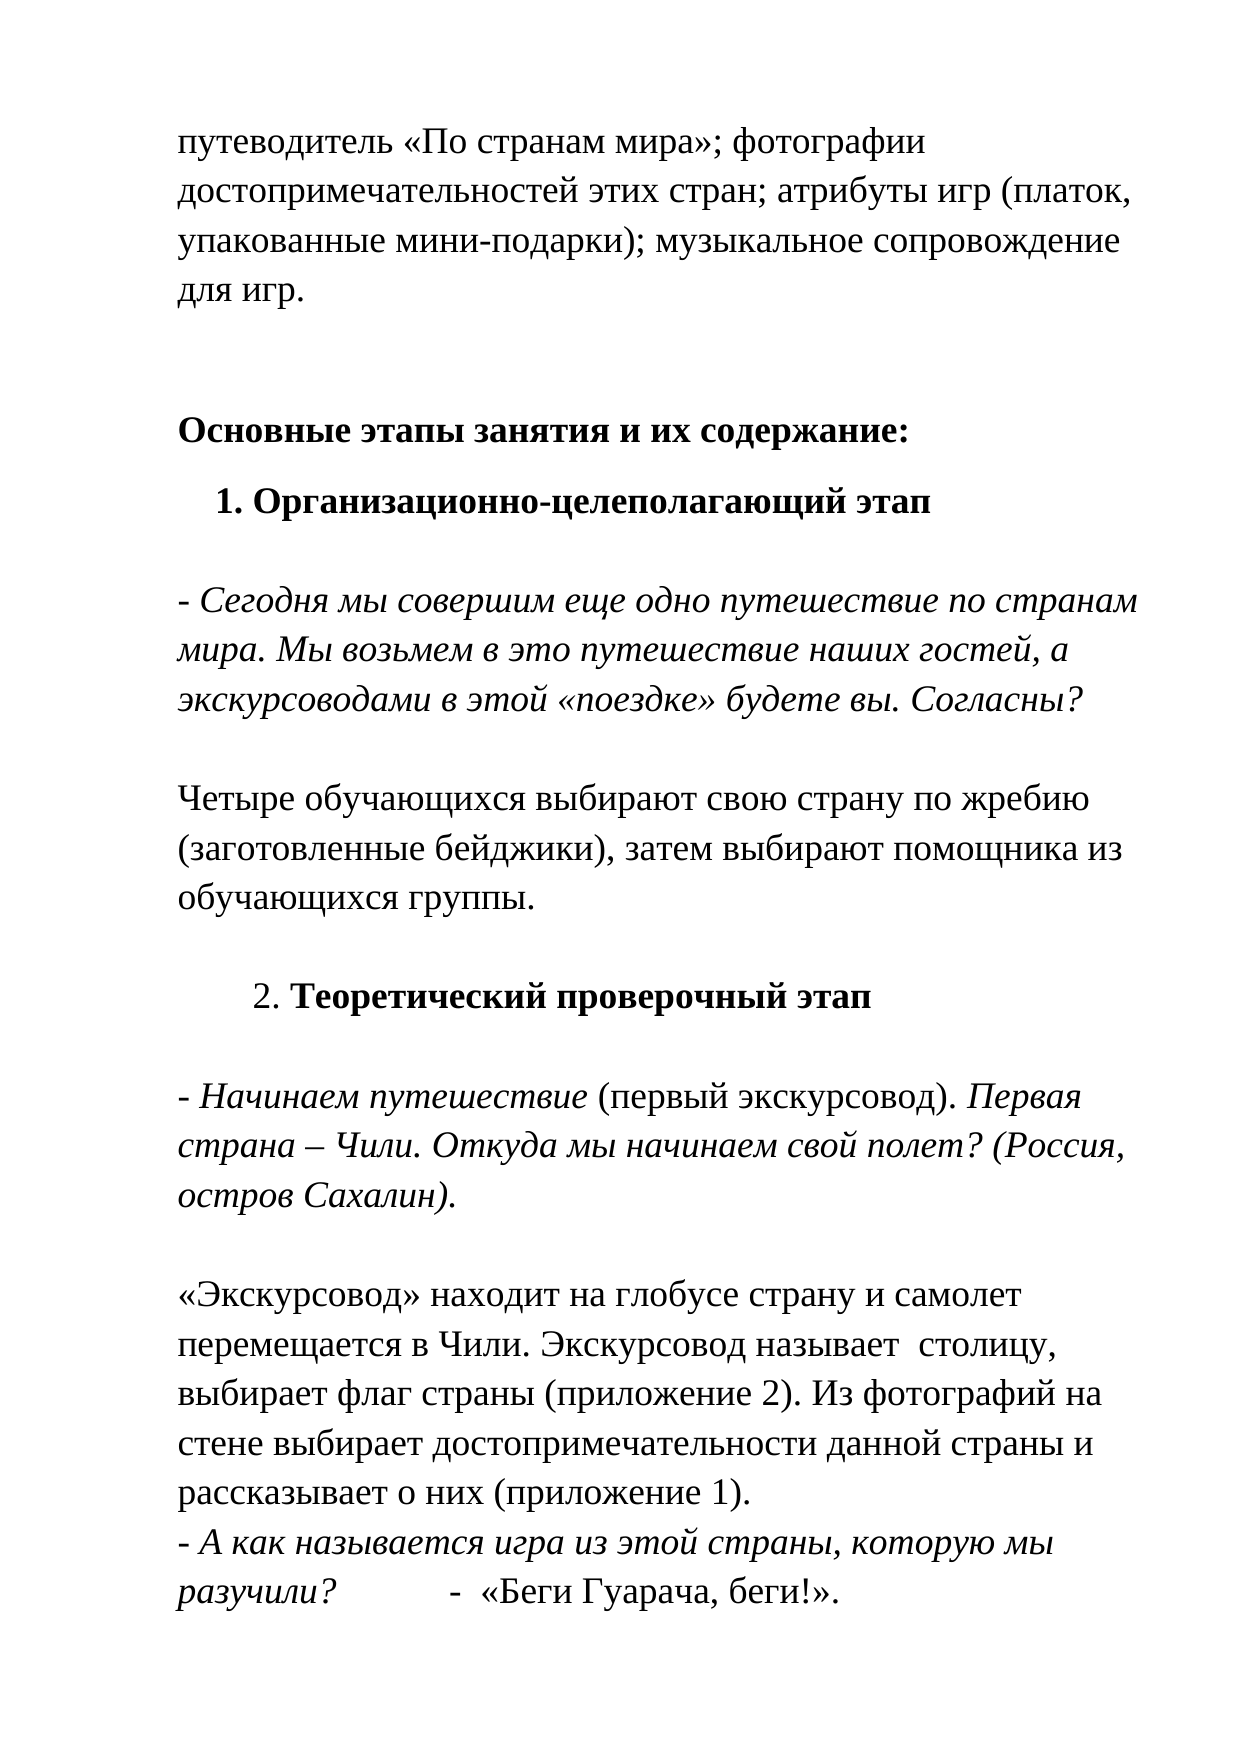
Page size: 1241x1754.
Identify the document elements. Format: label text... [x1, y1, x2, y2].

list - Начинаем путешествие (первый экскурсовод). Первая страна – Чили. Откуда мы начинаем свой полет? (Россия, остров Сахалин). [177, 1073, 1152, 1215]
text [177, 118, 1152, 310]
list Четыре обучающихся выбирают свою страну по жребию (заготовленные бейджики), затем выбирают помощника из обучающихся группы. [177, 776, 1152, 918]
text Основные этапы занятия и их содержание: [177, 408, 1152, 451]
list - А как называется игра из этой страны, которую мы разучили? - «Беги Гуарача, беги!». [177, 1519, 1152, 1612]
list - Сегодня мы совершим еще одно путешествие по странам мира. Мы возьмем в это путешествие наших гостей, а экскурсоводами в этой «поездке» будете вы. Согласны? [177, 577, 1152, 719]
list 2. Теоретический проверочный этап [252, 974, 1152, 1017]
list Организационно-целеполагающий этап [215, 478, 1152, 521]
list «Экскурсовод» находит на глобусе страну и самолет перемещается в Чили. Экскурсовод называет столицу, выбирает флаг страны (приложение 2). Из фотографий на стене выбирает достопримечательности данной страны и рассказывает о них (приложение 1). [177, 1271, 1152, 1513]
